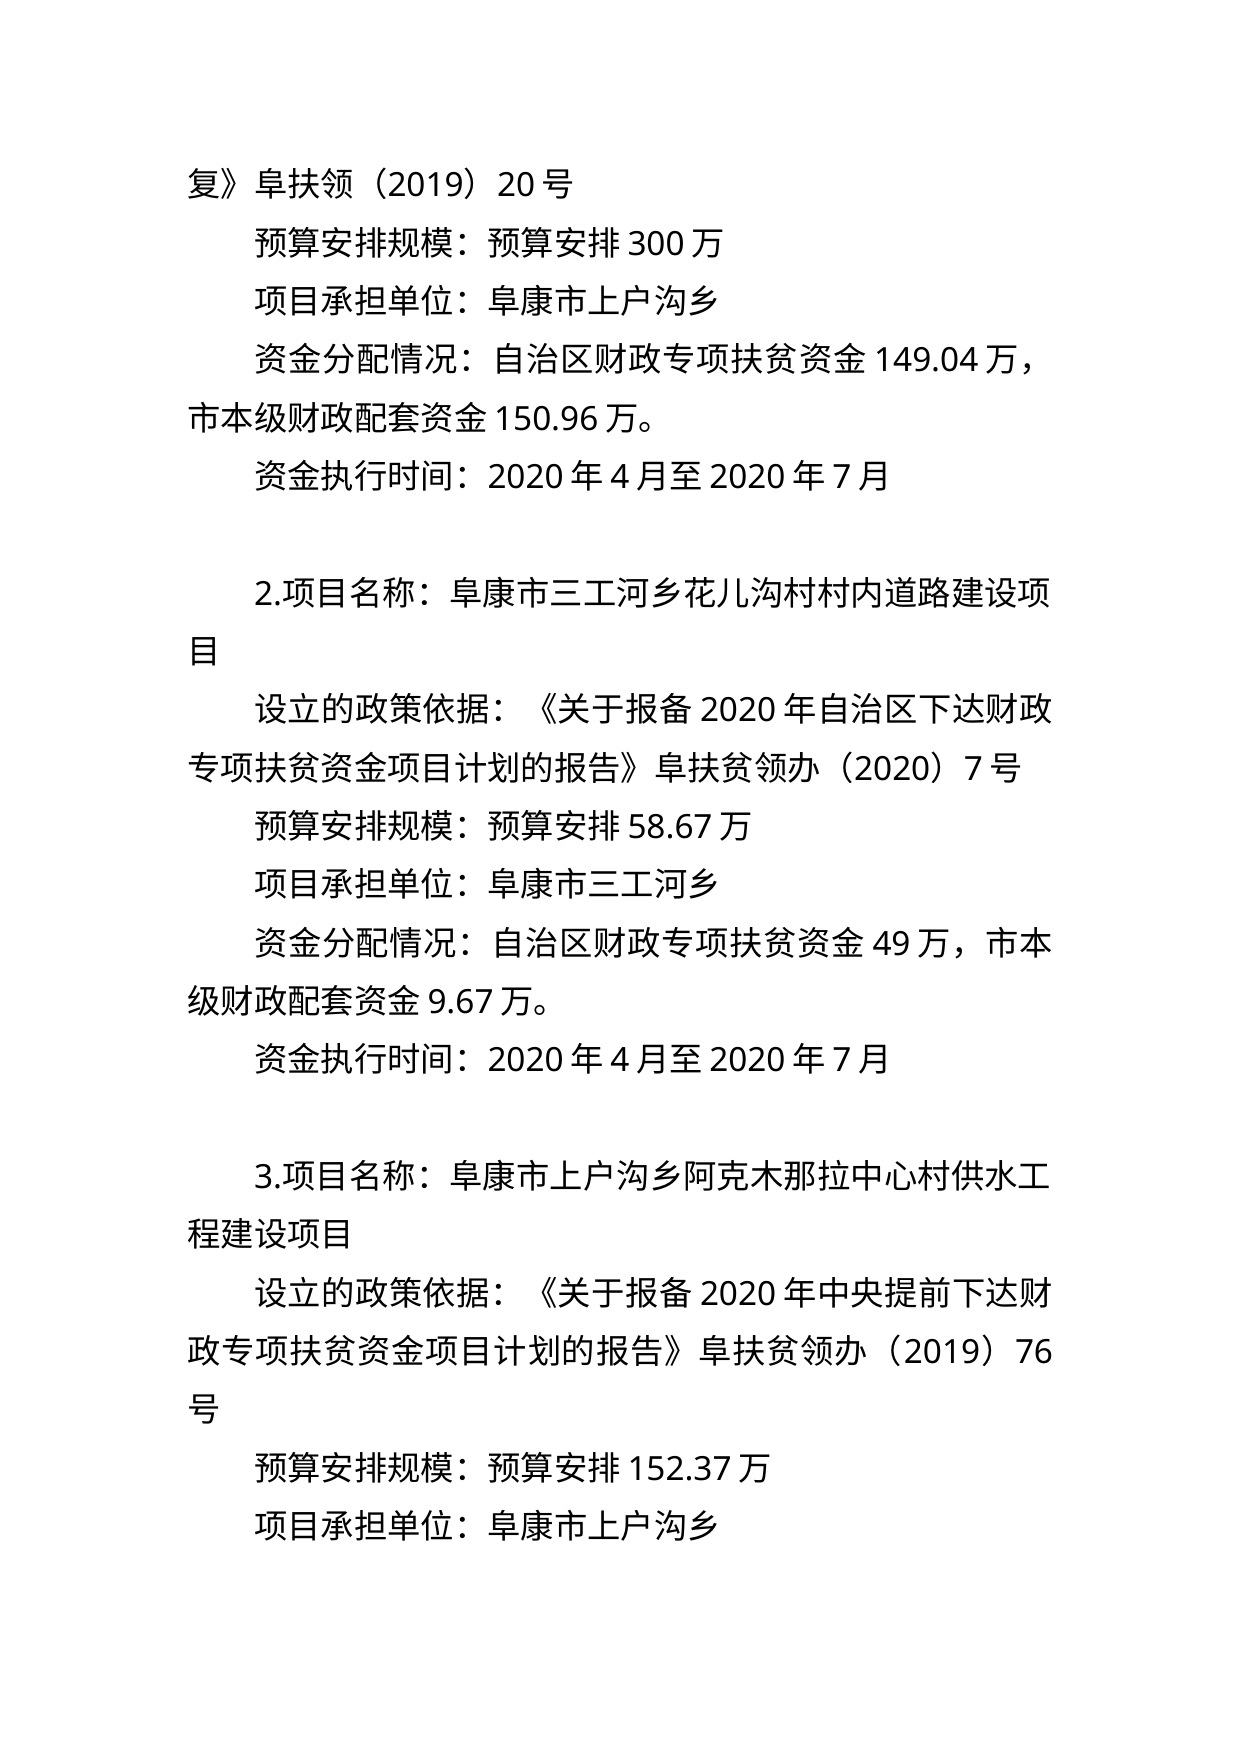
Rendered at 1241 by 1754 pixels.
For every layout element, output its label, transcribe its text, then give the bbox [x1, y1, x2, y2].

text 预算安排规模：预算安排300万 [187, 208, 1053, 267]
text 项目承担单位：阜康市上户沟乡 [187, 267, 1053, 325]
text 预算安排规模：预算安排152.37万 [187, 1433, 1053, 1492]
text 2.项目名称：阜康市三工河乡花儿沟村村内道路建设项目 [187, 558, 1053, 675]
text 资金分配情况：自治区财政专项扶贫资金149.04万，市本级财政配套资金150.96万。 [187, 325, 1053, 442]
text 3.项目名称：阜康市上户沟乡阿克木那拉中心村供水工程建设项目 [187, 1142, 1053, 1258]
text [187, 150, 1053, 208]
text 资金执行时间：2020年4月至2020年7月 [187, 1025, 1053, 1083]
text 资金执行时间：2020年4月至2020年7月 [187, 442, 1053, 500]
text 项目承担单位：阜康市上户沟乡 [187, 1492, 1053, 1550]
text 项目承担单位：阜康市三工河乡 [187, 850, 1053, 908]
text 资金分配情况：自治区财政专项扶贫资金49万，市本级财政配套资金9.67万。 [187, 908, 1053, 1025]
text 设立的政策依据：《关于报备2020年自治区下达财政专项扶贫资金项目计划的报告》阜扶贫领办（2020）7号 [187, 675, 1053, 792]
text 设立的政策依据：《关于报备2020年中央提前下达财政专项扶贫资金项目计划的报告》阜扶贫领办（2019）76号 [187, 1258, 1053, 1433]
text 预算安排规模：预算安排58.67万 [187, 792, 1053, 850]
